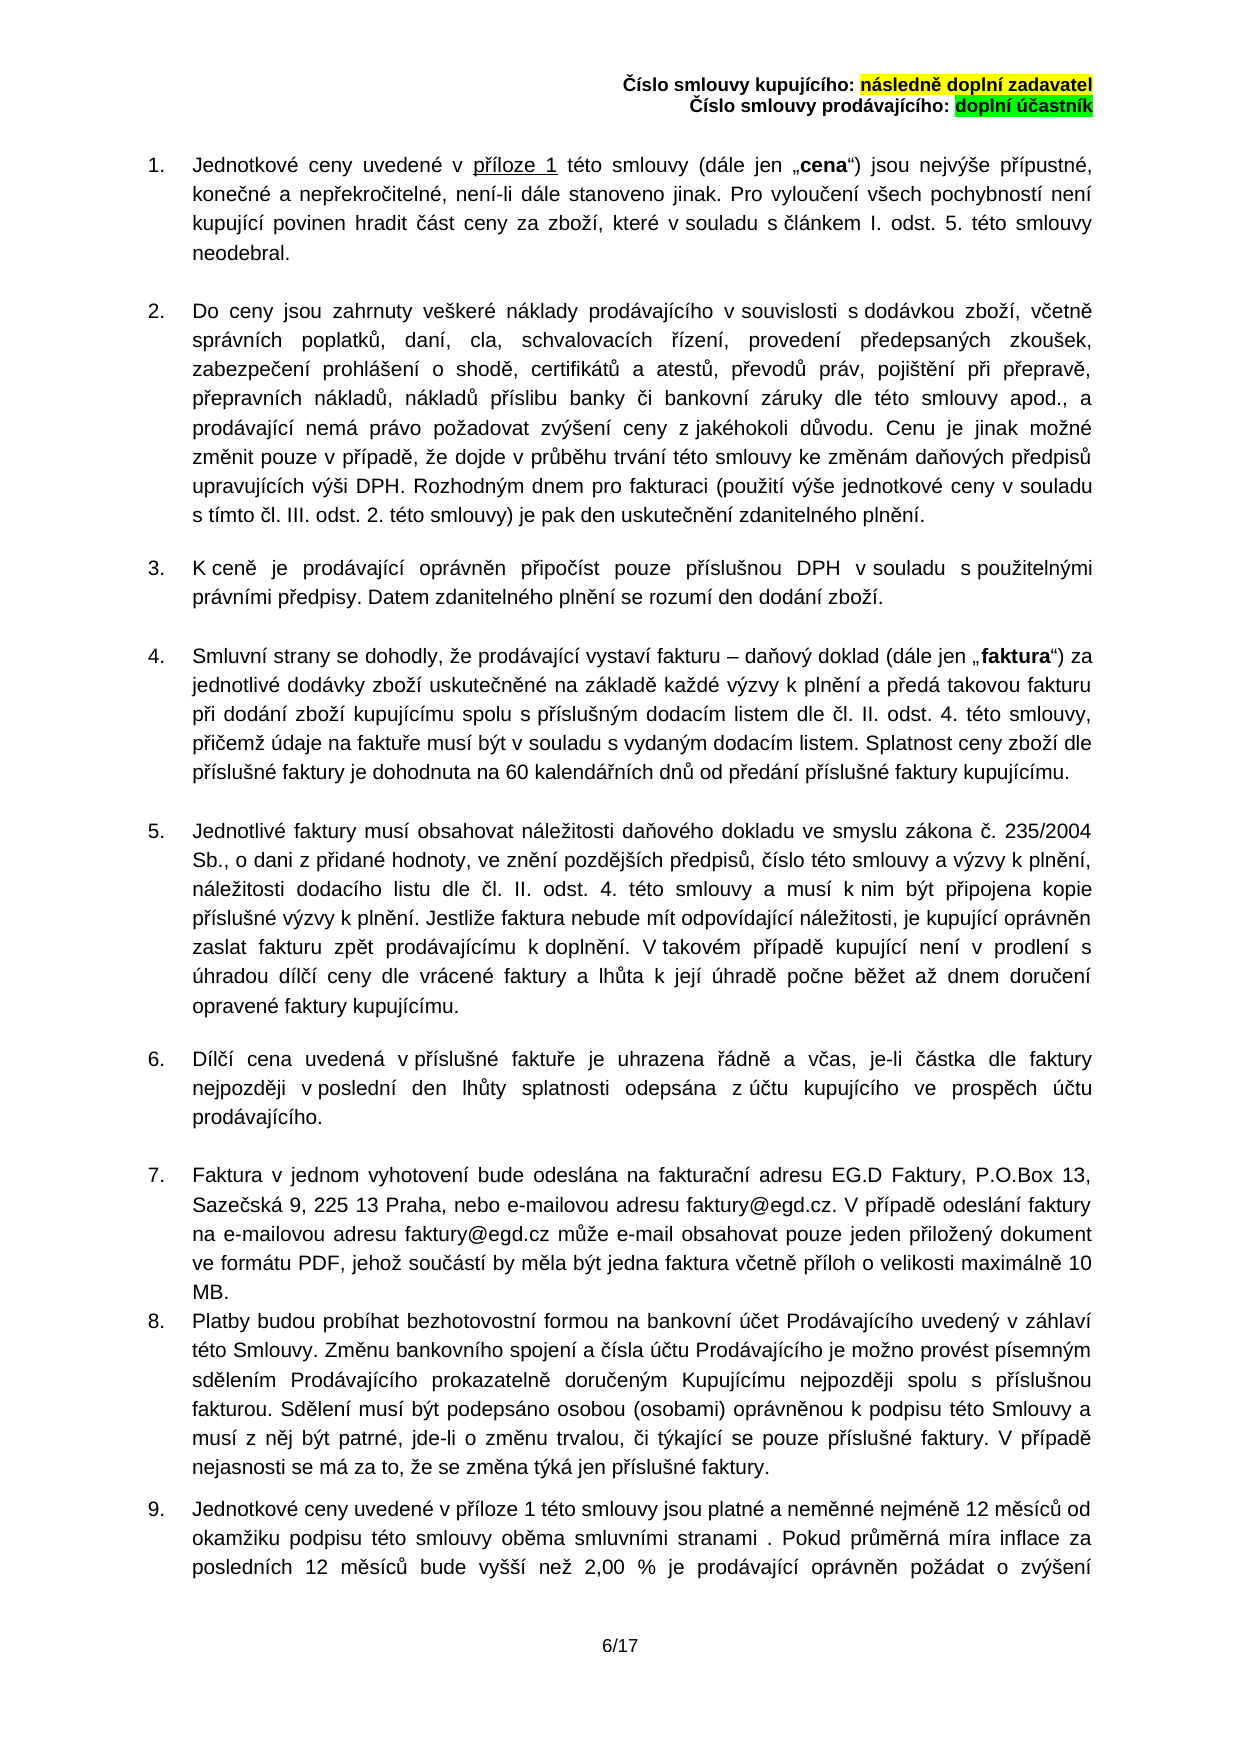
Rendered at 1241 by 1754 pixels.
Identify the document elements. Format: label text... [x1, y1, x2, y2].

list Jednotlivé faktury musí obsahovat náležitosti daňového dokladu ve smyslu zákona č. 235/2004 Sb., o dani z přidané hodnoty, ve znění pozdějších předpisů, číslo této smlouvy a výzvy k plnění, náležitosti dodacího listu dle čl. II. odst. 4. této smlouvy a musí k nim být připojena kopie příslušné výzvy k plnění. Jestliže faktura nebude mít odpovídající náležitosti, je kupující oprávněn zaslat fakturu zpět prodávajícímu k doplnění. V takovém případě kupující není v prodlení s úhradou dílčí ceny dle vrácené faktury a lhůta k její úhradě počne běžet až dnem doručení opravené faktury kupujícímu. [148, 813, 1093, 1017]
list Jednotkové ceny uvedené v příloze 1 této smlouvy (dále jen „cena“) jsou nejvýše přípustné, konečné a nepřekročitelné, není-li dále stanoveno jinak. Pro vyloučení všech pochybností není kupující povinen hradit část ceny za zboží, které v souladu s článkem I. odst. 5. této smlouvy neodebral. [148, 148, 1093, 264]
list Faktura v jednom vyhotovení bude odeslána na fakturační adresu EG.D Faktury, P.O.Box 13, Sazečská 9, 225 13 Praha, nebo e-mailovou adresu faktury@egd.cz. V případě odeslání faktury na e-mailovou adresu faktury@egd.cz může e-mail obsahovat pouze jeden přiložený dokument ve formátu PDF, jehož součástí by měla být jedna faktura včetně příloh o velikosti maximálně 10 MB. [148, 1158, 1093, 1304]
list Platby budou probíhat bezhotovostní formou na bankovní účet Prodávajícího uvedený v záhlaví této Smlouvy. Změnu bankovního spojení a čísla účtu Prodávajícího je možno provést písemným sdělením Prodávajícího prokazatelně doručeným Kupujícímu nejpozději spolu s příslušnou fakturou. Sdělení musí být podepsáno osobou (osobami) oprávněnou k podpisu této Smlouvy a musí z něj být patrné, jde-li o změnu trvalou, či týkající se pouze příslušné faktury. V případě nejasnosti se má za to, že se změna týká jen příslušné faktury. [148, 1304, 1093, 1479]
list Do ceny jsou zahrnuty veškeré náklady prodávajícího v souvislosti s dodávkou zboží, včetně správních poplatků, daní, cla, schvalovacích řízení, provedení předepsaných zkoušek, zabezpečení prohlášení o shodě, certifikátů a atestů, převodů práv, pojištění při přepravě, přepravních nákladů, nákladů příslibu banky či bankovní záruky dle této smlouvy apod., a prodávající nemá právo požadovat zvýšení ceny z jakéhokoli důvodu. Cenu je jinak možné změnit pouze v případě, že dojde v průběhu trvání této smlouvy ke změnám daňových předpisů upravujících výši DPH. Rozhodným dnem pro fakturaci (použití výše jednotkové ceny v souladu s tímto čl. III. odst. 2. této smlouvy) je pak den uskutečnění zdanitelného plnění. [148, 293, 1093, 527]
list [148, 1491, 1093, 1579]
list K ceně je prodávající oprávněn připočíst pouze příslušnou DPH v souladu s použitelnými právními předpisy. Datem zdanitelného plnění se rozumí den dodání zboží. [148, 551, 1093, 609]
list Smluvní strany se dohodly, že prodávající vystaví fakturu – daňový doklad (dále jen „faktura“) za jednotlivé dodávky zboží uskutečněné na základě každé výzvy k plnění a předá takovou fakturu při dodání zboží kupujícímu spolu s příslušným dodacím listem dle čl. II. odst. 4. této smlouvy, přičemž údaje na faktuře musí být v souladu s vydaným dodacím listem. Splatnost ceny zboží dle příslušné faktury je dohodnuta na 60 kalendářních dnů od předání příslušné faktury kupujícímu. [148, 638, 1093, 784]
list Dílčí cena uvedená v příslušné faktuře je uhrazena řádně a včas, je-li částka dle faktury nejpozději v poslední den lhůty splatnosti odepsána z účtu kupujícího ve prospěch účtu prodávajícího. [148, 1041, 1093, 1129]
